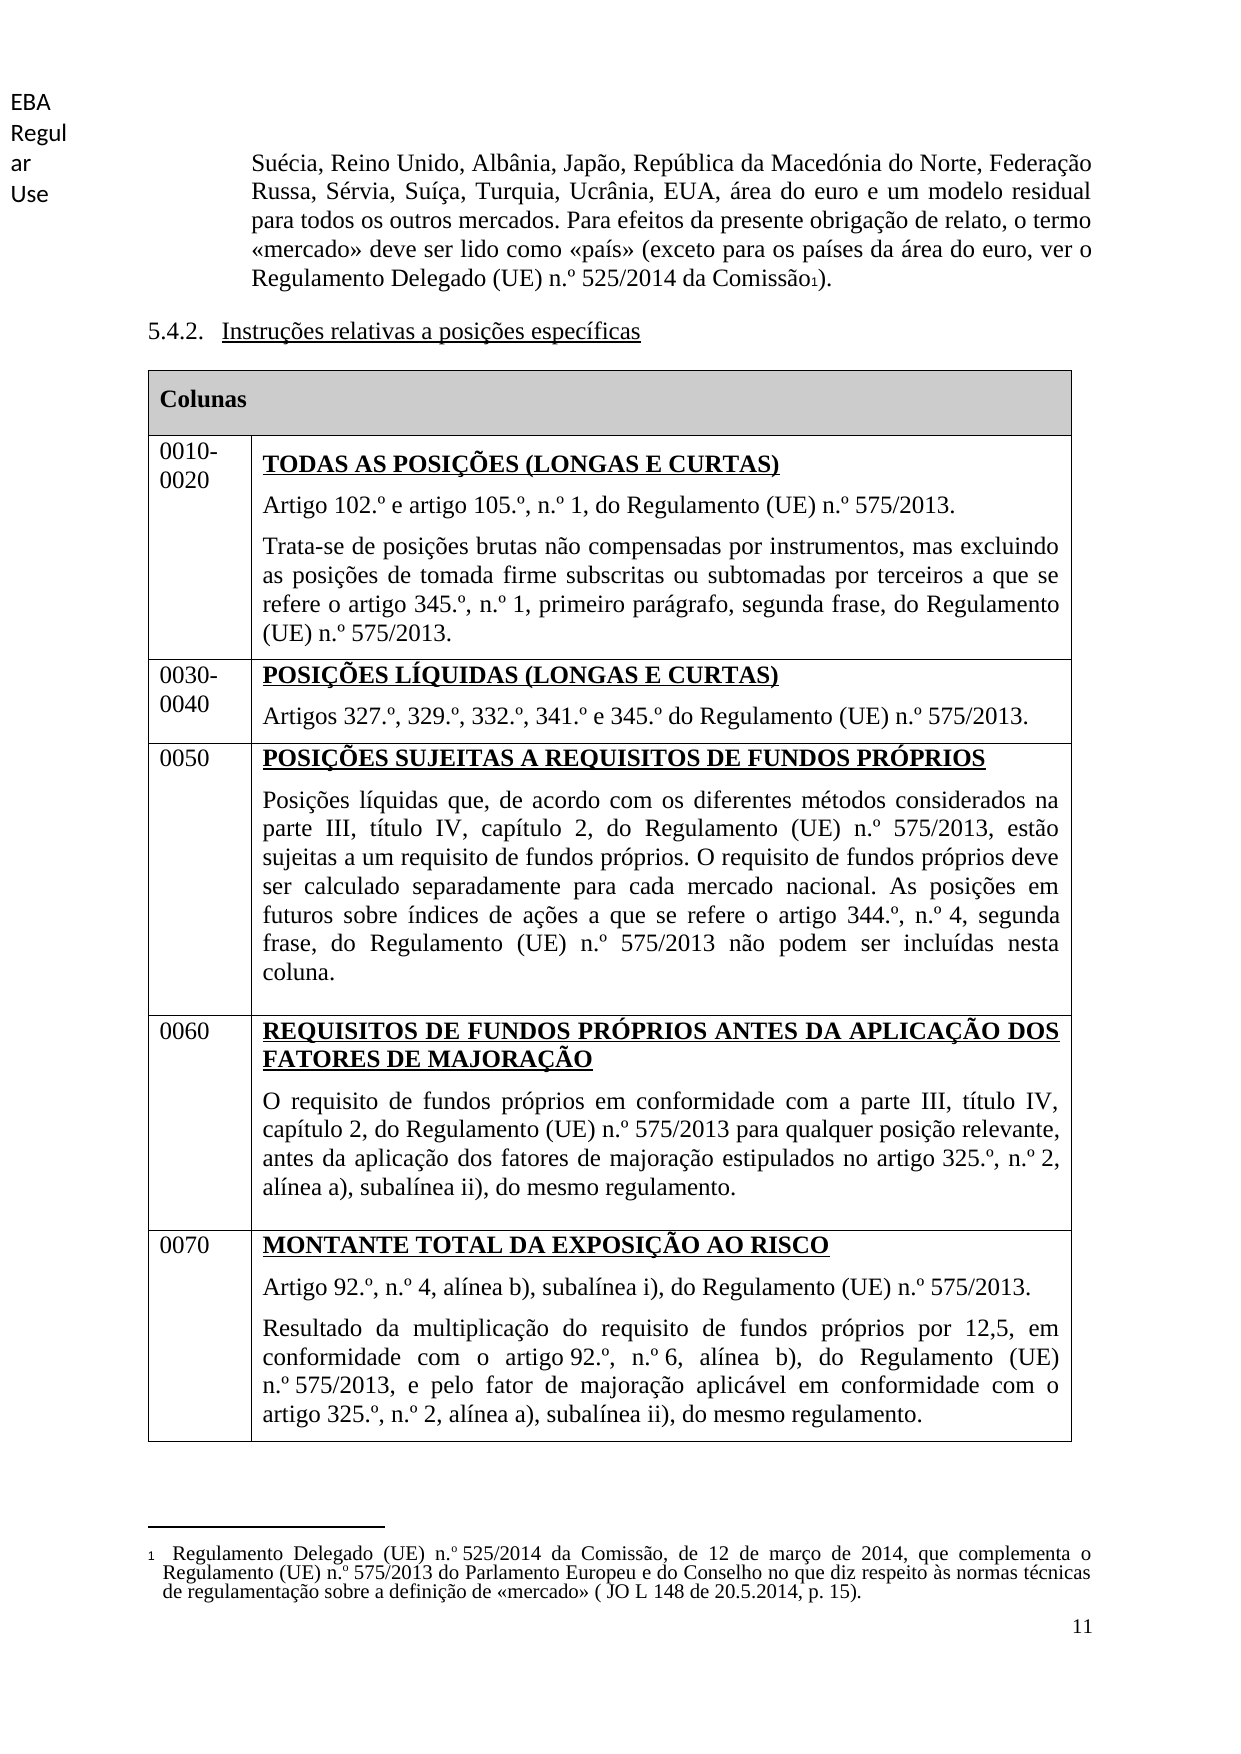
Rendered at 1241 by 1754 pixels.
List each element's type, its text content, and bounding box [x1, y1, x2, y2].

table_cell TODAS AS POSIÇÕES (LONGAS E CURTAS) Artigo 102.º e artigo 105.º, n.º 1, do Regulamento (UE) n.º 575/2013. Trata-se de posições brutas não compensadas por instrumentos, mas excluindo as posições de tomada firme subscritas ou subtomadas por terceiros a que se refere o artigo 345.º, n.º 1, primeiro parágrafo, segunda frase, do Regulamento (UE) n.º 575/2013. [252, 436, 1071, 659]
table_cell 0050 [149, 744, 251, 1015]
table_cell 0010-0020 [149, 436, 251, 659]
table_cell POSIÇÕES LÍQUIDAS (LONGAS E CURTAS) Artigos 327.º, 329.º, 332.º, 341.º e 345.º do Regulamento (UE) n.º 575/2013. [252, 660, 1071, 742]
table_cell 0070 [149, 1231, 251, 1441]
table_cell REQUISITOS DE FUNDOS PRÓPRIOS ANTES DA APLICAÇÃO DOS FATORES DE MAJORAÇÃO O requisito de fundos próprios em conformidade com a parte III, título IV, capítulo 2, do Regulamento (UE) n.º 575/2013 para qualquer posição relevante, antes da aplicação dos fatores de majoração estipulados no artigo 325.º, n.º 2, alínea a), subalínea ii), do mesmo regulamento. [252, 1016, 1071, 1229]
table_header Colunas [149, 371, 1071, 435]
list 5.4.2. Instruções relativas a posições específicas [148, 316, 1093, 345]
table_cell POSIÇÕES SUJEITAS A REQUISITOS DE FUNDOS PRÓPRIOS Posições líquidas que, de acordo com os diferentes métodos considerados na parte III, título IV, capítulo 2, do Regulamento (UE) n.º 575/2013, estão sujeitas a um requisito de fundos próprios. O requisito de fundos próprios deve ser calculado separadamente para cada mercado nacional. As posições em futuros sobre índices de ações a que se refere o artigo 344.º, n.º 4, segunda frase, do Regulamento (UE) n.º 575/2013 não podem ser incluídas nesta coluna. [252, 744, 1071, 1015]
table_cell MONTANTE TOTAL DA EXPOSIÇÃO AO RISCO Artigo 92.º, n.º 4, alínea b), subalínea i), do Regulamento (UE) n.º 575/2013. Resultado da multiplicação do requisito de fundos próprios por 12,5, em conformidade com o artigo 92.º, n.º 6, alínea b), do Regulamento (UE) n.º 575/2013, e pelo fator de majoração aplicável em conformidade com o artigo 325.º, n.º 2, alínea a), subalínea ii), do mesmo regulamento. [252, 1231, 1071, 1441]
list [251, 148, 1093, 291]
table_cell 0030-0040 [149, 660, 251, 742]
table_cell 0060 [149, 1016, 251, 1229]
